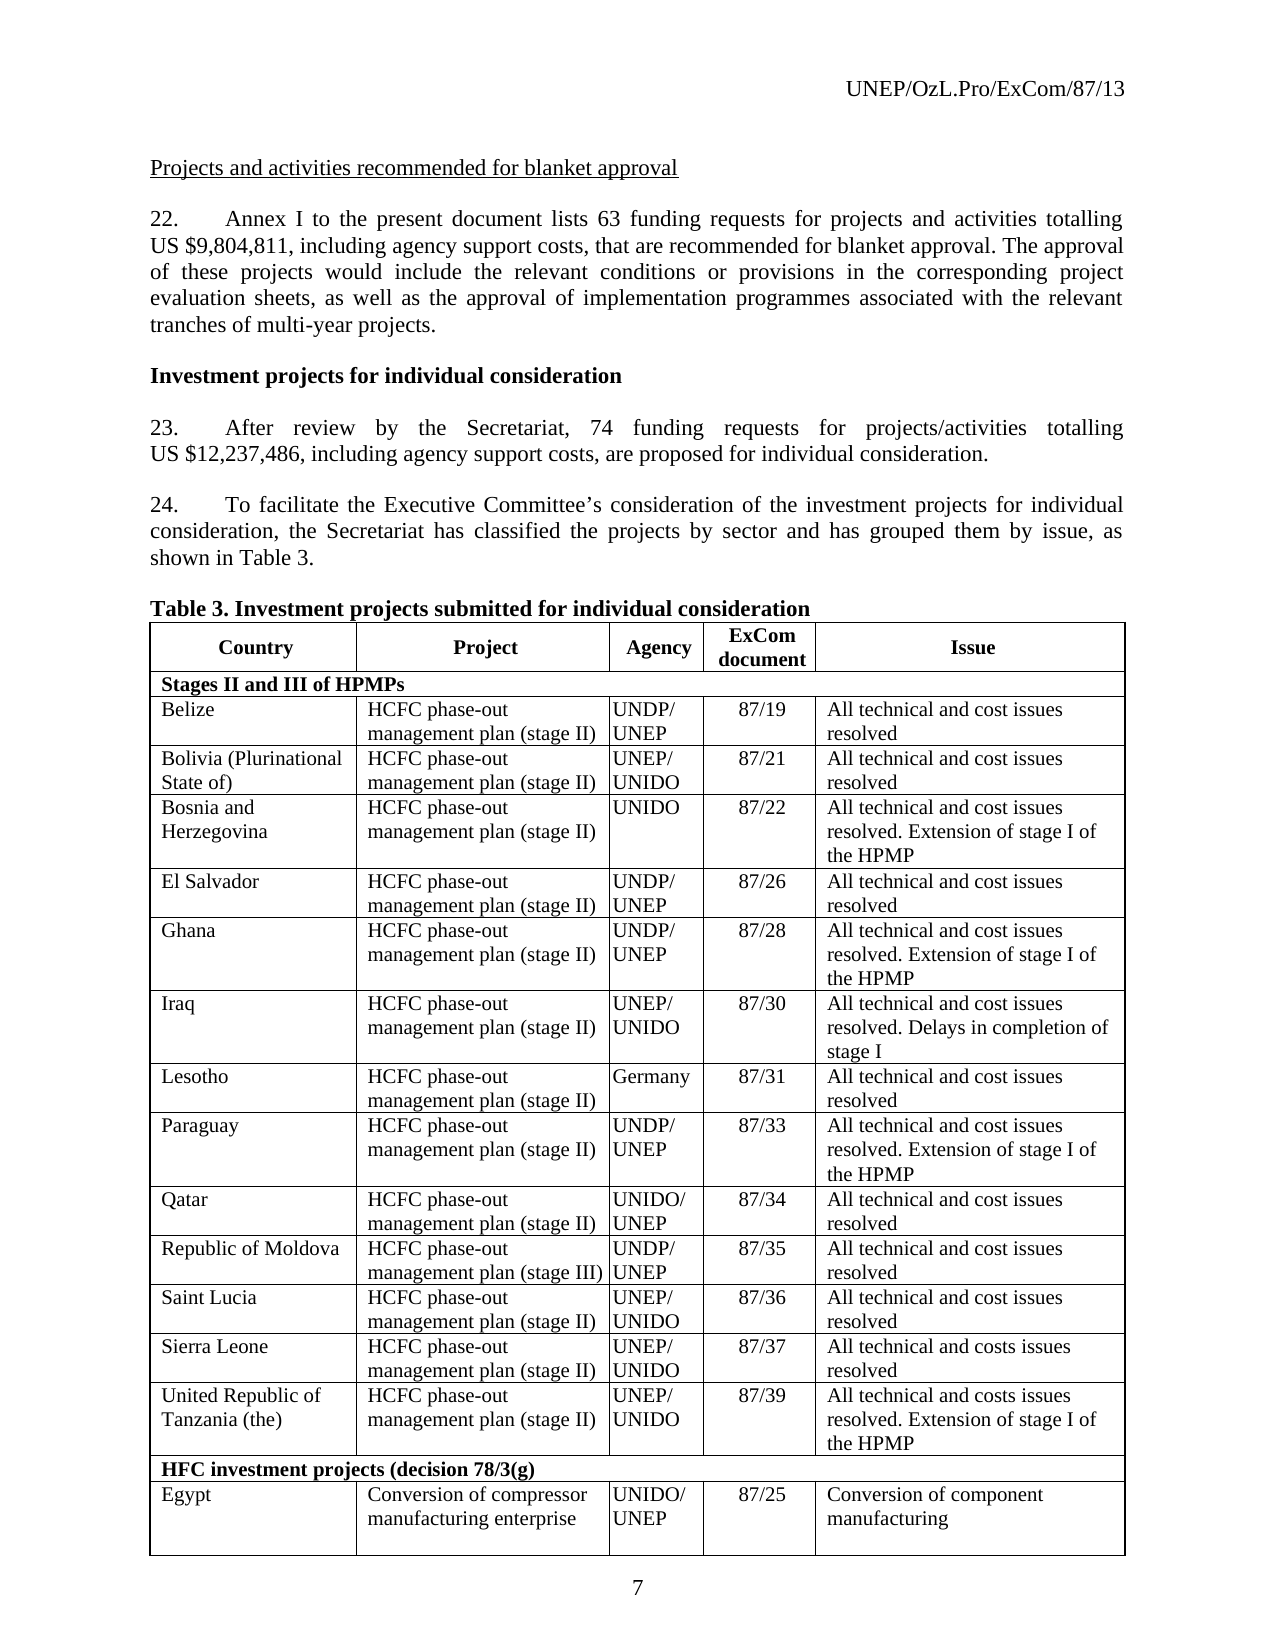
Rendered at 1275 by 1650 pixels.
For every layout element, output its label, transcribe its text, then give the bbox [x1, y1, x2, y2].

table_cell Conversion of component manufacturing [816, 1482, 1124, 1555]
table_cell All technical and cost issues resolved [816, 697, 1124, 745]
table_cell 87/36 [704, 1285, 815, 1333]
subtitle Annex I to the present document lists 63 funding requests for projects and activities totalling US $9,804,811, including agency support costs, that are recommended for blanket approval. The approval of these projects would include the relevant conditions or provisions in the corresponding project evaluation sheets, as well as the approval of implementation programmes associated with the relevant tranches of multi-year projects. [150, 205, 1125, 337]
table_cell All technical and cost issues resolved. Extension of stage I of the HPMP [816, 795, 1124, 867]
table_cell Qatar [151, 1187, 356, 1235]
table_cell Sierra Leone [151, 1334, 356, 1382]
table_cell HCFC phase-out management plan (stage II) [357, 869, 609, 917]
table_cell UNDP/ UNEP [610, 1236, 703, 1284]
table_cell HCFC phase-out management plan (stage II) [357, 991, 609, 1063]
table_cell 87/39 [704, 1383, 815, 1455]
table_cell All technical and cost issues resolved [816, 1064, 1124, 1112]
table_cell UNDP/ UNEP [610, 697, 703, 745]
table_cell Republic of Moldova [151, 1236, 356, 1284]
table_cell All technical and costs issues resolved. Extension of stage I of the HPMP [816, 1383, 1124, 1455]
table_header Issue [816, 623, 1124, 671]
table_header Project [357, 623, 609, 671]
table_cell Iraq [151, 991, 356, 1063]
table_cell HCFC phase-out management plan (stage II) [357, 1285, 609, 1333]
table_cell 87/37 [704, 1334, 815, 1382]
table_cell 87/31 [704, 1064, 815, 1112]
subtitle Table 3. Investment projects submitted for individual consideration [150, 595, 1125, 622]
table_cell UNIDO/ UNEP [610, 1482, 703, 1555]
table_cell UNDP/ UNEP [610, 918, 703, 990]
table_cell All technical and cost issues resolved. Delays in completion of stage I [816, 991, 1124, 1063]
subtitle Projects and activities recommended for blanket approval [150, 154, 1125, 180]
table_cell UNDP/ UNEP [610, 869, 703, 917]
table_cell 87/25 [704, 1482, 815, 1555]
table_cell Egypt [151, 1482, 356, 1555]
table_cell Germany [610, 1064, 703, 1112]
table_cell HCFC phase-out management plan (stage II) [357, 1113, 609, 1186]
table_cell Ghana [151, 918, 356, 990]
table_cell 87/28 [704, 918, 815, 990]
table_cell HCFC phase-out management plan (stage II) [357, 918, 609, 990]
table_cell HCFC phase-out management plan (stage II) [357, 795, 609, 867]
table_header ExCom document [704, 623, 815, 671]
subtitle After review by the Secretariat, 74 funding requests for projects/activities totalling US $12,237,486, including agency support costs, are proposed for individual consideration. [150, 413, 1125, 466]
table_cell All technical and cost issues resolved [816, 1236, 1124, 1284]
table_cell Bosnia and Herzegovina [151, 795, 356, 867]
table_cell 87/35 [704, 1236, 815, 1284]
table_cell 87/34 [704, 1187, 815, 1235]
table_cell All technical and cost issues resolved. Extension of stage I of the HPMP [816, 918, 1124, 990]
table_header Agency [610, 623, 703, 671]
table_cell UNIDO/ UNEP [610, 1187, 703, 1235]
table_cell El Salvador [151, 869, 356, 917]
table_cell 87/30 [704, 991, 815, 1063]
table_cell All technical and cost issues resolved. Extension of stage I of the HPMP [816, 1113, 1124, 1186]
table_cell HCFC phase-out management plan (stage II) [357, 1064, 609, 1112]
table_cell All technical and cost issues resolved [816, 746, 1124, 794]
table_cell 87/26 [704, 869, 815, 917]
text Investment projects for individual consideration [150, 362, 1125, 388]
table_cell HCFC phase-out management plan (stage II) [357, 697, 609, 745]
table_cell UNEP/ UNIDO [610, 1334, 703, 1382]
table_cell Saint Lucia [151, 1285, 356, 1333]
table_cell All technical and cost issues resolved [816, 1285, 1124, 1333]
table_cell UNEP/ UNIDO [610, 991, 703, 1063]
table_cell 87/19 [704, 697, 815, 745]
subtitle To facilitate the Executive Committee’s consideration of the investment projects for individual consideration, the Secretariat has classified the projects by sector and has grouped them by issue, as shown in Table 3. [150, 491, 1125, 570]
table_cell Stages II and III of HPMPs [151, 672, 1124, 696]
table_cell HCFC phase-out management plan (stage II) [357, 746, 609, 794]
table_cell All technical and cost issues resolved [816, 1187, 1124, 1235]
table_cell 87/22 [704, 795, 815, 867]
table_cell United Republic of Tanzania (the) [151, 1383, 356, 1455]
table_cell HCFC phase-out management plan (stage II) [357, 1383, 609, 1455]
table_cell All technical and costs issues resolved [816, 1334, 1124, 1382]
table_cell UNDP/ UNEP [610, 1113, 703, 1186]
table_cell UNIDO [610, 795, 703, 867]
table_header Country [151, 623, 356, 671]
table_cell HFC investment projects (decision 78/3(g) [151, 1456, 1124, 1481]
table_cell Paraguay [151, 1113, 356, 1186]
table_cell HCFC phase-out management plan (stage II) [357, 1187, 609, 1235]
table_cell UNEP/ UNIDO [610, 1285, 703, 1333]
table_cell HCFC phase-out management plan (stage III) [357, 1236, 609, 1284]
table_cell UNEP/ UNIDO [610, 746, 703, 794]
table_cell HCFC phase-out management plan (stage II) [357, 1334, 609, 1382]
table_cell 87/21 [704, 746, 815, 794]
table_cell UNEP/ UNIDO [610, 1383, 703, 1455]
table_cell Conversion of compressor manufacturing enterprise [357, 1482, 609, 1555]
table_cell All technical and cost issues resolved [816, 869, 1124, 917]
table_cell Lesotho [151, 1064, 356, 1112]
table_cell Bolivia (Plurinational State of) [151, 746, 356, 794]
table_cell 87/33 [704, 1113, 815, 1186]
table_cell Belize [151, 697, 356, 745]
